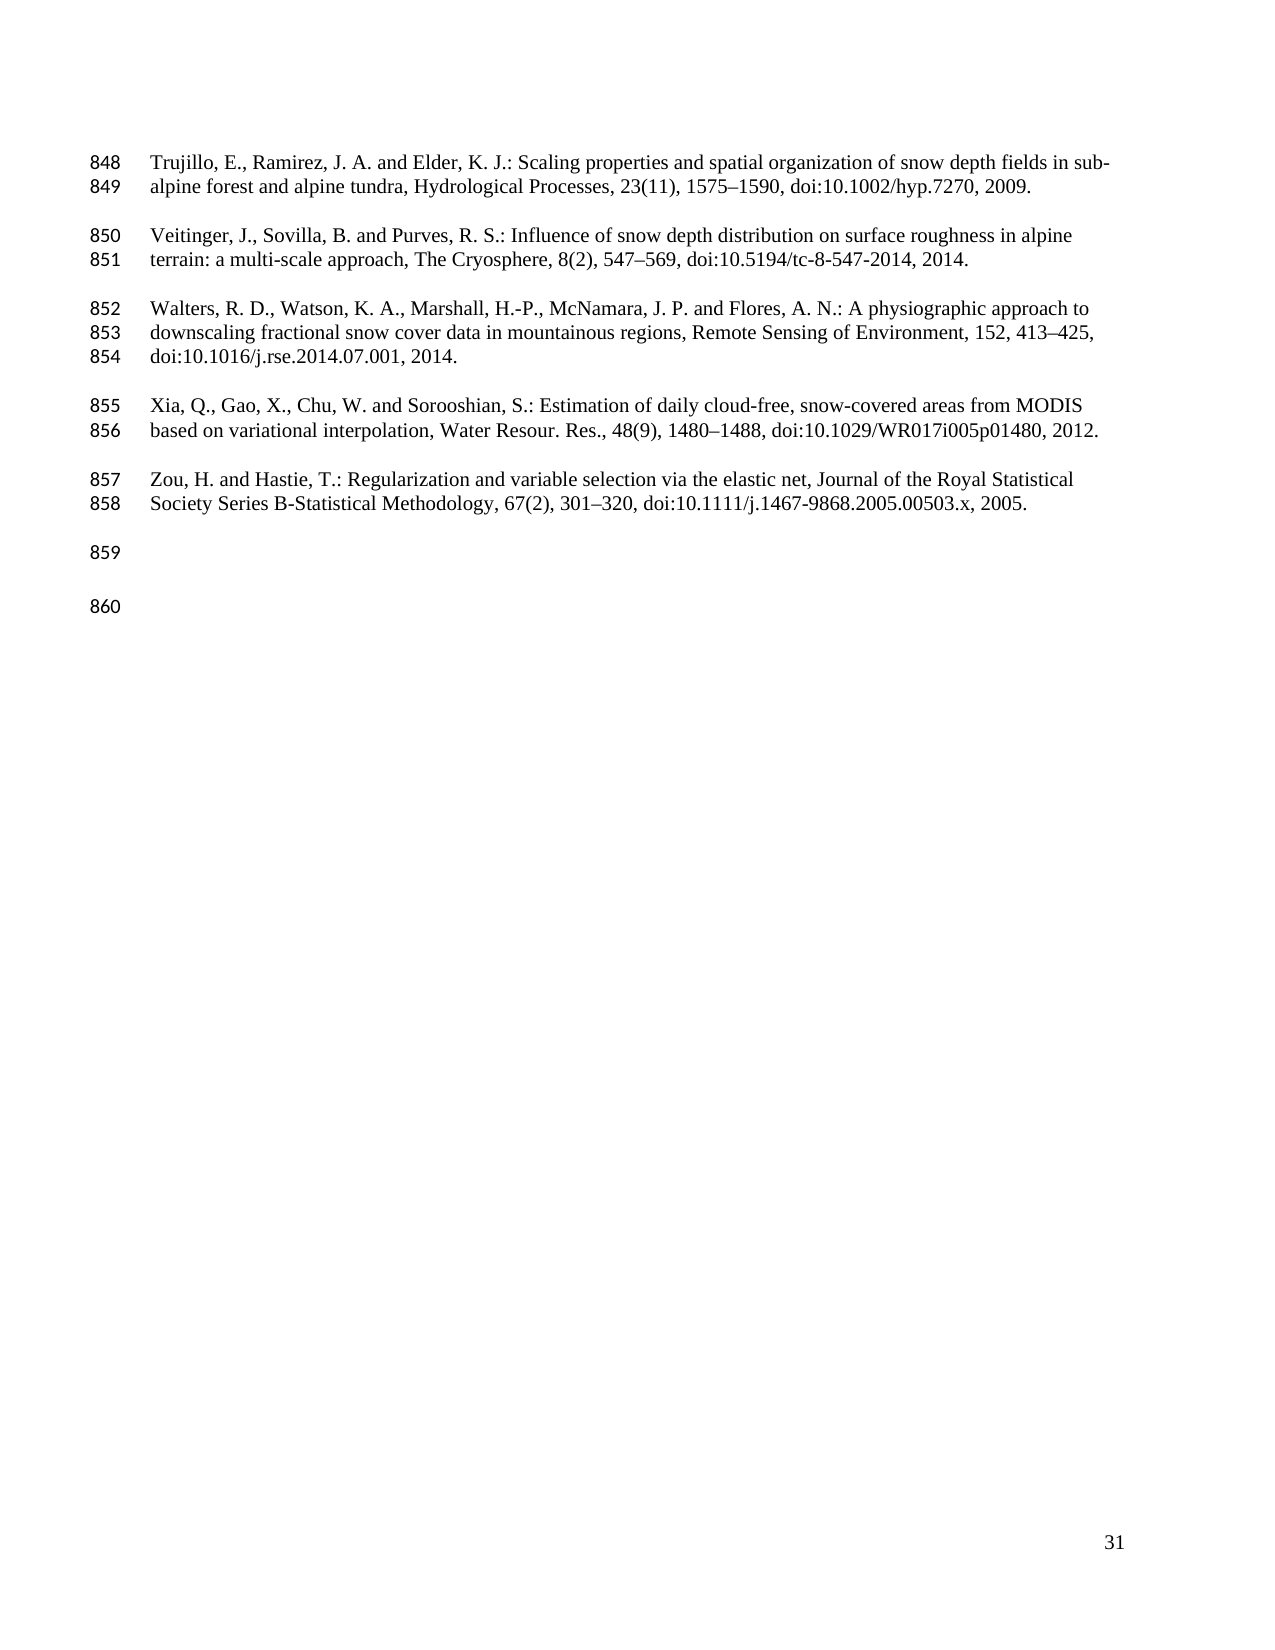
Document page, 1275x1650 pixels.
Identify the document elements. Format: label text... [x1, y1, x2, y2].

text Zou, H. and Hastie, T.: Regularization and variable selection via the elastic net, Journal of the Royal Statistical Society Series B-Statistical Methodology, 67(2), 301–320, doi:10.1111/j.1467-9868.2005.00503.x, 2005. [150, 467, 1125, 515]
text Xia, Q., Gao, X., Chu, W. and Sorooshian, S.: Estimation of daily cloud-free, snow-covered areas from MODIS based on variational interpolation, Water Resour. Res., 48(9), 1480–1488, doi:10.1029/WR017i005p01480, 2012. [150, 393, 1125, 442]
text Trujillo, E., Ramirez, J. A. and Elder, K. J.: Scaling properties and spatial organization of snow depth fields in sub-alpine forest and alpine tundra, Hydrological Processes, 23(11), 1575–1590, doi:10.1002/hyp.7270, 2009. [150, 150, 1125, 198]
text Veitinger, J., Sovilla, B. and Purves, R. S.: Influence of snow depth distribution on surface roughness in alpine terrain: a multi-scale approach, The Cryosphere, 8(2), 547–569, doi:10.5194/tc-8-547-2014, 2014. [150, 223, 1125, 271]
text Walters, R. D., Watson, K. A., Marshall, H.-P., McNamara, J. P. and Flores, A. N.: A physiographic approach to downscaling fractional snow cover data in mountainous regions, Remote Sensing of Environment, 152, 413–425, doi:10.1016/j.rse.2014.07.001, 2014. [150, 296, 1125, 368]
